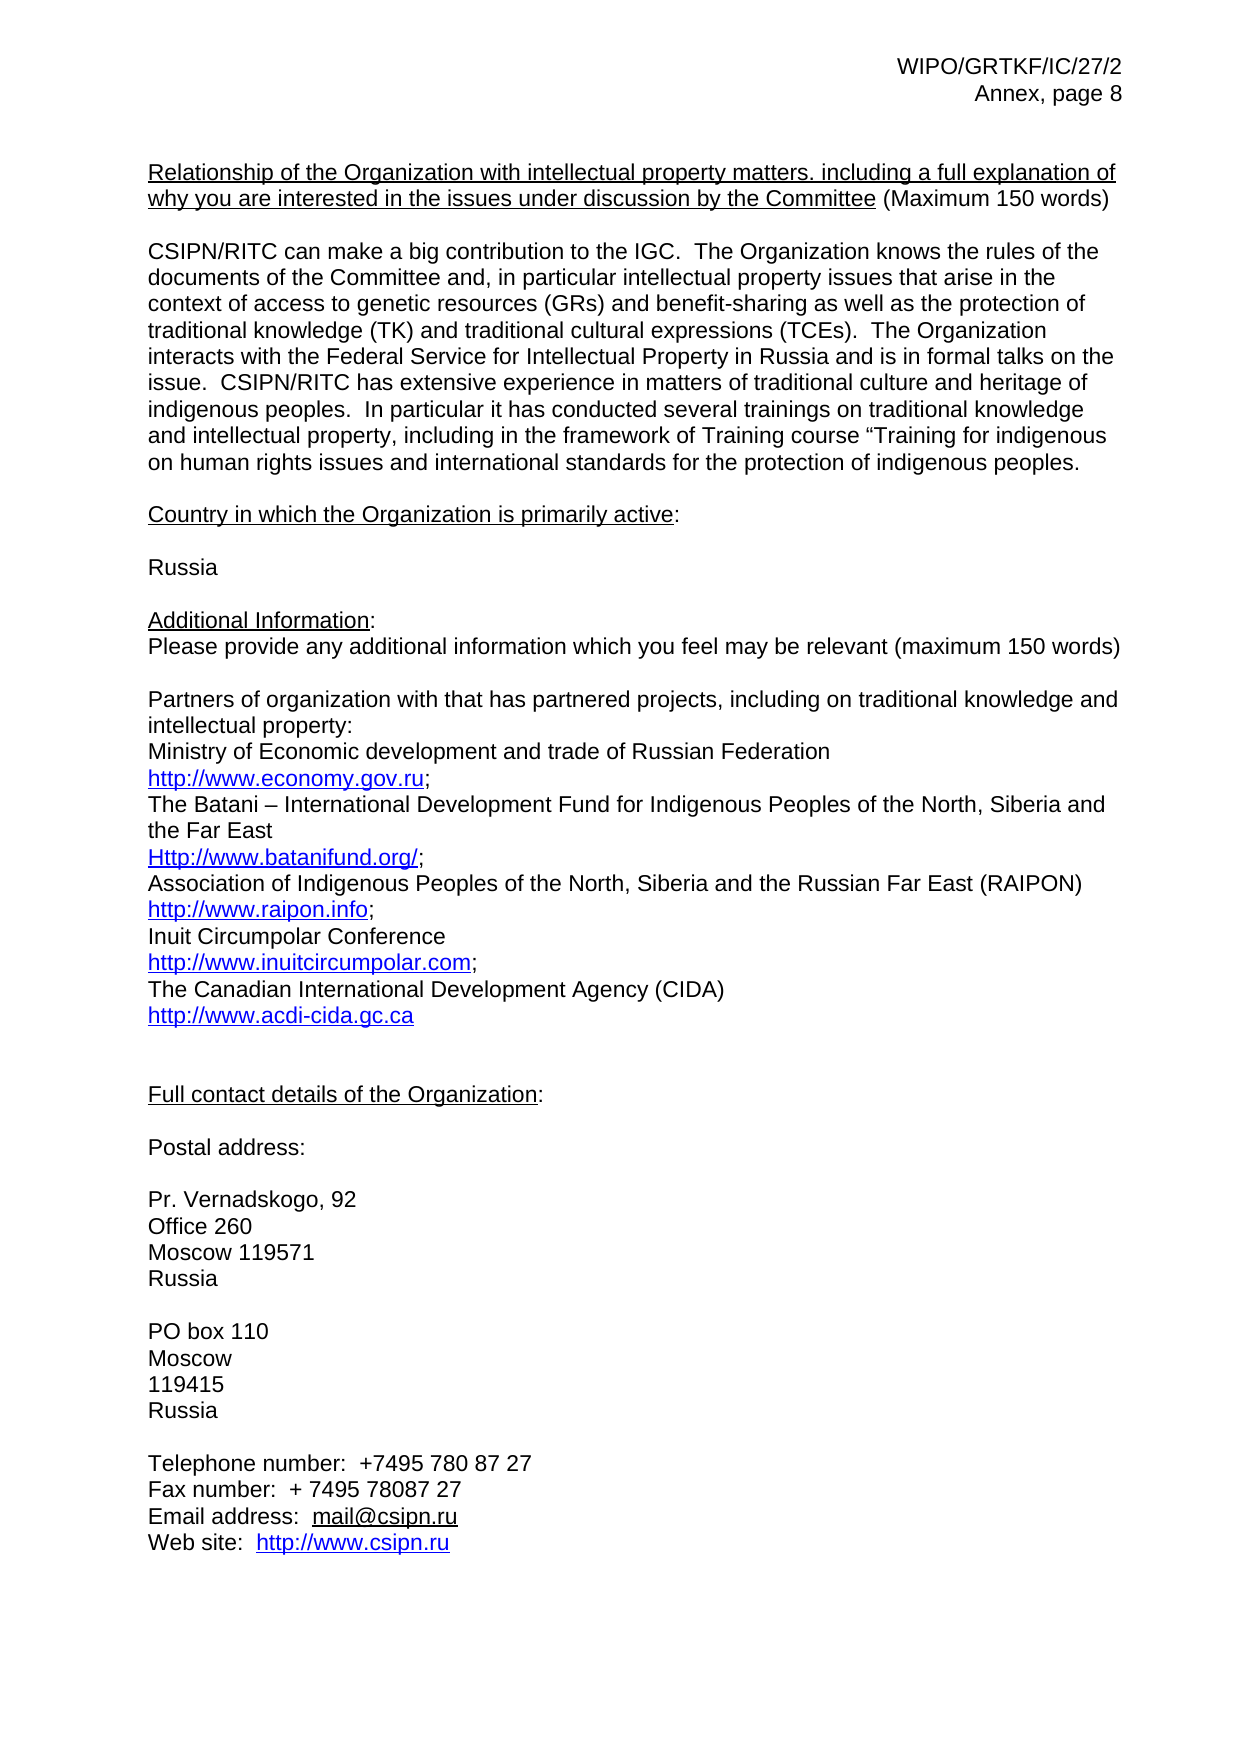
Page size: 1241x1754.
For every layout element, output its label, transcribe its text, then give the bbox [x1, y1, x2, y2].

text Email address: mail@csipn.ru [148, 1503, 1122, 1529]
text 119415 [148, 1371, 1122, 1397]
text Partners of organization with that has partnered projects, including on traditional knowledge and intellectual property: [148, 686, 1122, 738]
text Telephone number: +7495 780 87 27 [148, 1450, 1122, 1476]
text http://www.raipon.info; [148, 896, 1122, 923]
text Moscow [148, 1344, 1122, 1371]
text Full contact details of the Organization: [148, 1081, 1122, 1107]
text PO box 110 [148, 1318, 1122, 1344]
text http://www.economy.gov.ru; [148, 765, 1122, 791]
text The Batani – International Development Fund for Indigenous Peoples of the North, Siberia and the Far East [148, 791, 1122, 844]
text http://www.inuitcircumpolar.com; [148, 949, 1122, 976]
text Postal address: [148, 1134, 1122, 1160]
text CSIPN/RITC can make a big contribution to the IGC. The Organization knows the rules of the documents of the Committee and, in particular intellectual property issues that arise in the context of access to genetic resources (GRs) and benefit-sharing as well as the protection of traditional knowledge (TK) and traditional cultural expressions (TCEs). The Organization interacts with the Federal Service for Intellectual Property in Russia and is in formal talks on the issue. CSIPN/RITC has extensive experience in matters of traditional culture and heritage of indigenous peoples. In particular it has conducted several trainings on traditional knowledge and intellectual property, including in the framework of Training course “Training for indigenous on human rights issues and international standards for the protection of indigenous peoples. [148, 238, 1122, 475]
text Russia [148, 1397, 1122, 1423]
text Pr. Vernadskogo, 92 [148, 1186, 1122, 1213]
text Inuit Circumpolar Conference [148, 923, 1122, 949]
text Russia [148, 554, 1122, 580]
text Relationship of the Organization with intellectual property matters. including a full explanation of why you are interested in the issues under discussion by the Committee (Maximum 150 words) [148, 158, 1122, 211]
text Moscow 119571 [148, 1239, 1122, 1265]
text The Canadian International Development Agency (CIDA) [148, 976, 1122, 1002]
text Please provide any additional information which you feel may be relevant (maximum 150 words) [148, 633, 1122, 659]
text http://www.acdi-cida.gc.ca [148, 1002, 1122, 1028]
text Country in which the Organization is primarily active: [148, 501, 1122, 527]
text Ministry of Economic development and trade of Russian Federation [148, 738, 1122, 765]
text Fax number: + 7495 78087 27 [148, 1476, 1122, 1503]
text Web site: http://www.csipn.ru [148, 1529, 1122, 1555]
text Additional Information: [148, 607, 1122, 633]
text Association of Indigenous Peoples of the North, Siberia and the Russian Far East (RAIPON) [148, 870, 1122, 896]
text Http://www.batanifund.org/; [148, 844, 1122, 870]
text Russia [148, 1265, 1122, 1292]
text Office 260 [148, 1213, 1122, 1239]
